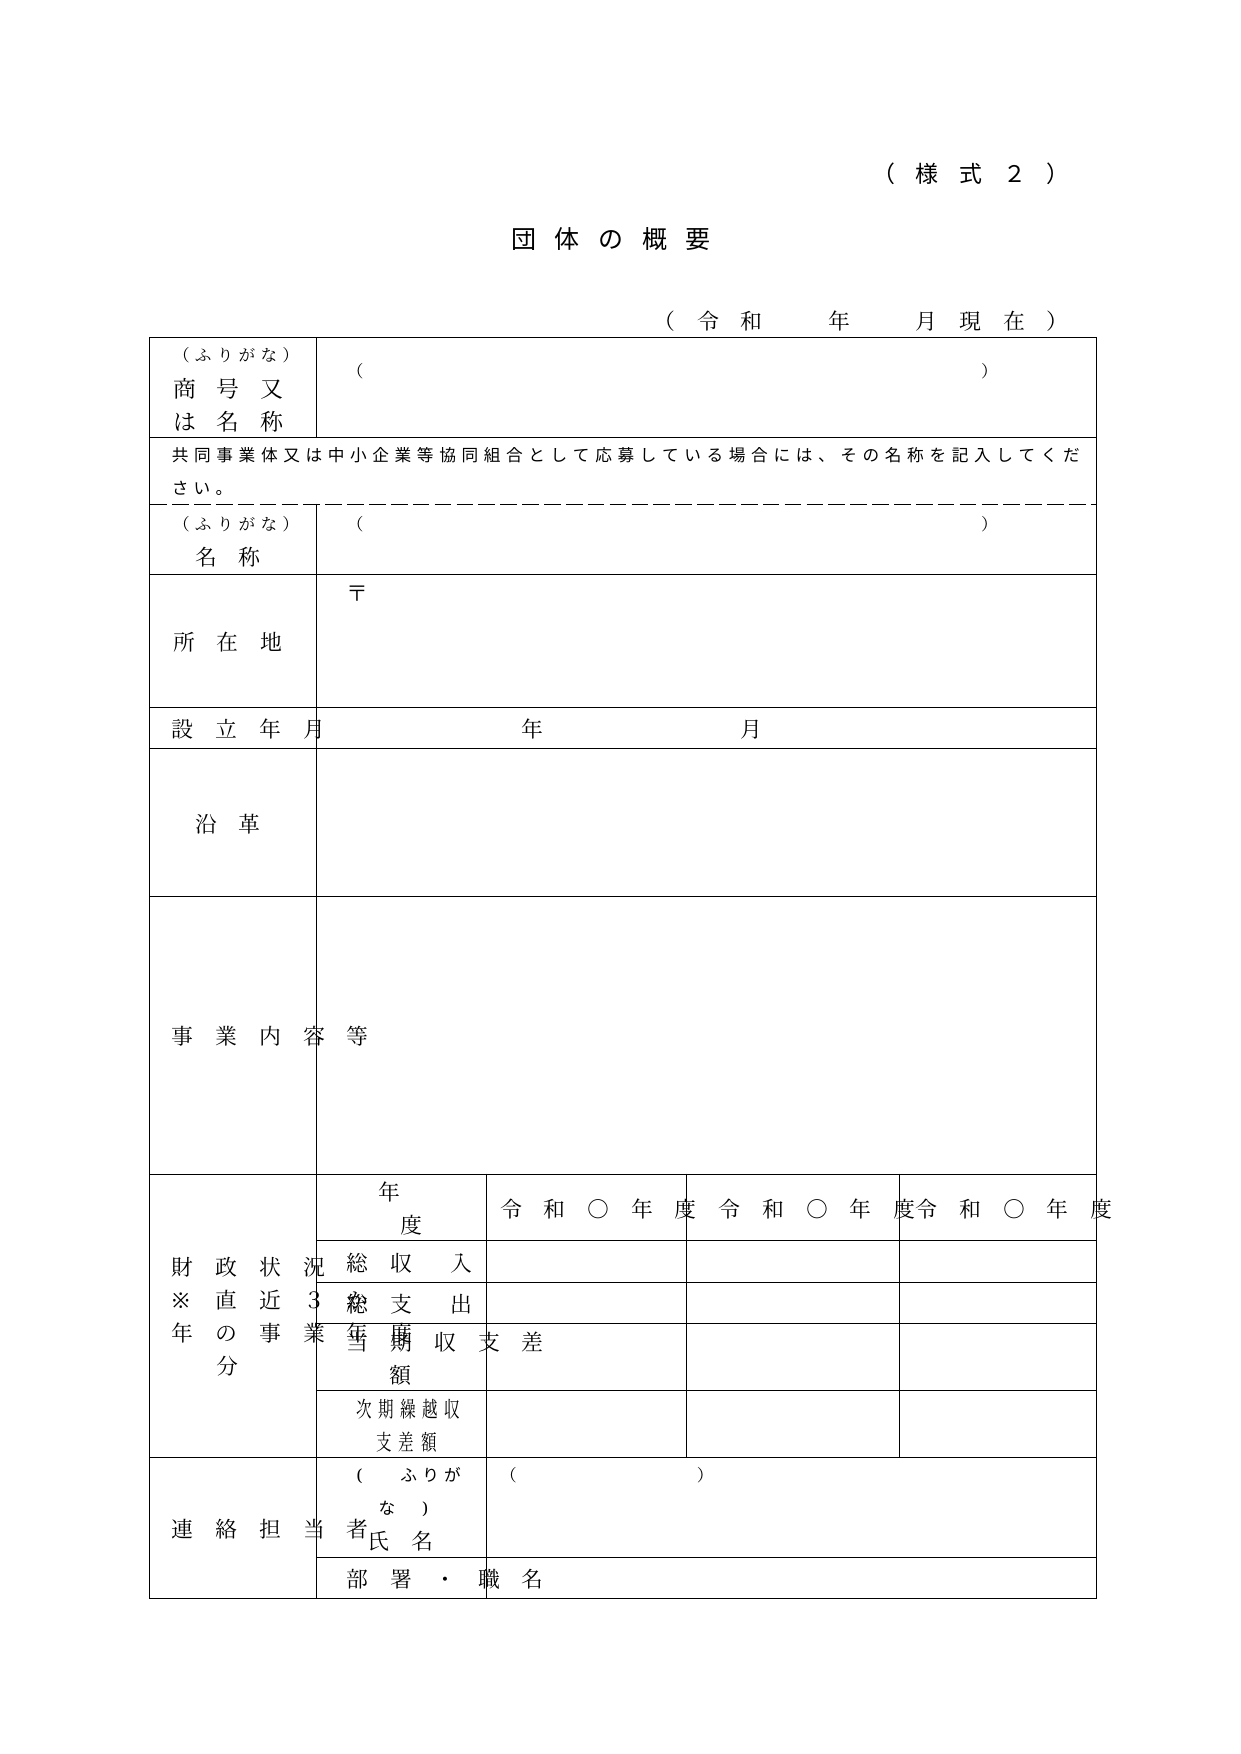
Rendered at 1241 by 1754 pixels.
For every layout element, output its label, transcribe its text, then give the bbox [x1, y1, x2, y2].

table_cell 部署・職名 [317, 1558, 486, 1598]
table_header （ ） [317, 338, 1096, 437]
table_cell [900, 1324, 1096, 1390]
table_cell [487, 1391, 686, 1457]
table_cell 年 月 [317, 708, 1096, 748]
table_cell [487, 1283, 686, 1323]
table_cell [317, 897, 1096, 1173]
table_cell 令和○年度 [900, 1175, 1096, 1240]
table_cell 年度 [317, 1175, 486, 1240]
table_cell [900, 1241, 1096, 1282]
table_cell （ ） [317, 504, 1096, 574]
table_cell 設立年月 [150, 708, 316, 748]
table_cell [487, 1558, 1096, 1598]
table_cell 令和○年度 [487, 1175, 686, 1240]
table_cell [900, 1391, 1096, 1457]
text （令和 年 月現在） [150, 304, 1090, 337]
table_cell [687, 1283, 899, 1323]
table_cell 総収入 [317, 1241, 486, 1282]
table_cell 連絡担当者 [150, 1458, 316, 1598]
table_cell 令和○年度 [687, 1175, 899, 1240]
table_cell 事業内容等 [150, 897, 316, 1173]
table_cell 沿革 [150, 749, 316, 896]
table_cell [687, 1324, 899, 1390]
table_cell 総支出 [317, 1283, 486, 1323]
table_cell 所在地 [150, 575, 316, 707]
table_cell (ふりがな) 氏名 [317, 1458, 486, 1557]
table_cell [687, 1391, 899, 1457]
table_header （ふりがな） 商号又は名称 [150, 338, 316, 437]
table_cell [900, 1283, 1096, 1323]
table_cell 財政状況 ※直近３か年の事業年度分 [150, 1175, 316, 1457]
table_cell （ ） [487, 1458, 1096, 1557]
table_cell [687, 1241, 899, 1282]
table_cell [487, 1241, 686, 1282]
table_cell 〒 [317, 575, 1096, 707]
table_cell 共同事業体又は中小企業等協同組合として応募している場合には、その名称を記入してください。 [150, 438, 1096, 503]
table_cell [487, 1324, 686, 1390]
table_cell 次期繰越収支差額 [317, 1391, 486, 1457]
text 団体の概要 [150, 205, 1090, 271]
table_cell [317, 749, 1096, 896]
text （様式２） [150, 139, 1090, 205]
table_cell 当期収支差額 [317, 1324, 486, 1390]
table_cell （ふりがな） 名称 [150, 504, 316, 574]
